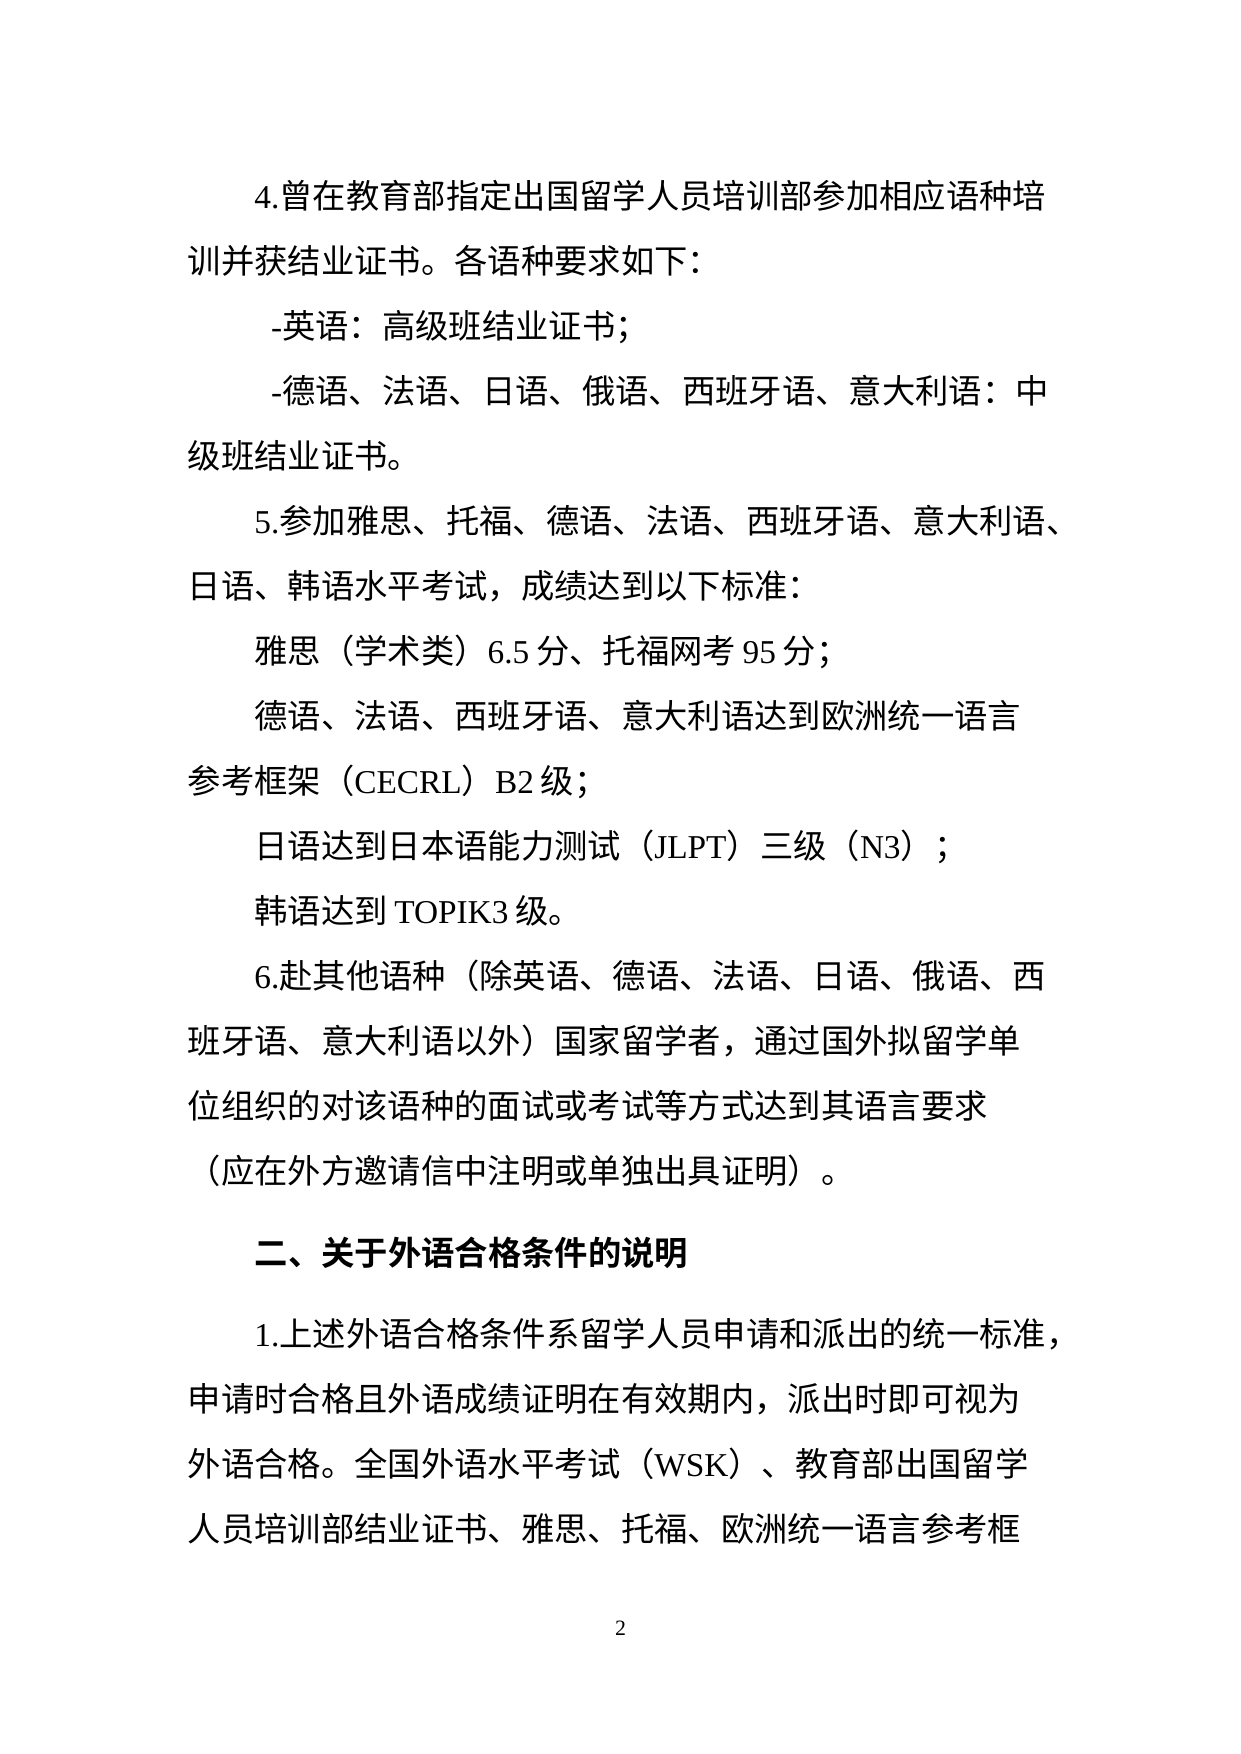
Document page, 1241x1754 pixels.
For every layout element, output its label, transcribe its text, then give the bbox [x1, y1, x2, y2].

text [187, 1299, 1053, 1559]
text 5.参加雅思、托福、德语、法语、西班牙语、意大利语、日语、韩语水平考试，成绩达到以下标准： [187, 487, 1053, 617]
text 雅思（学术类）6.5分、托福网考95分； [187, 617, 1053, 682]
text 4.曾在教育部指定出国留学人员培训部参加相应语种培训并获结业证书。各语种要求如下： [187, 162, 1053, 292]
text 德语、法语、西班牙语、意大利语达到欧洲统一语言参考框架（CECRL）B2级； [187, 682, 1053, 812]
text -德语、法语、日语、俄语、西班牙语、意大利语：中级班结业证书。 [187, 357, 1053, 487]
text 日语达到日本语能力测试（JLPT）三级（N3）； [187, 812, 1053, 877]
text 二、关于外语合格条件的说明 [187, 1218, 1053, 1283]
text -英语：高级班结业证书； [187, 292, 1053, 357]
text 韩语达到TOPIK3级。 [187, 877, 1053, 942]
text 6.赴其他语种（除英语、德语、法语、日语、俄语、西班牙语、意大利语以外）国家留学者，通过国外拟留学单位组织的对该语种的面试或考试等方式达到其语言要求（应在外方邀请信中注明或单独出具证明）。 [187, 942, 1053, 1202]
